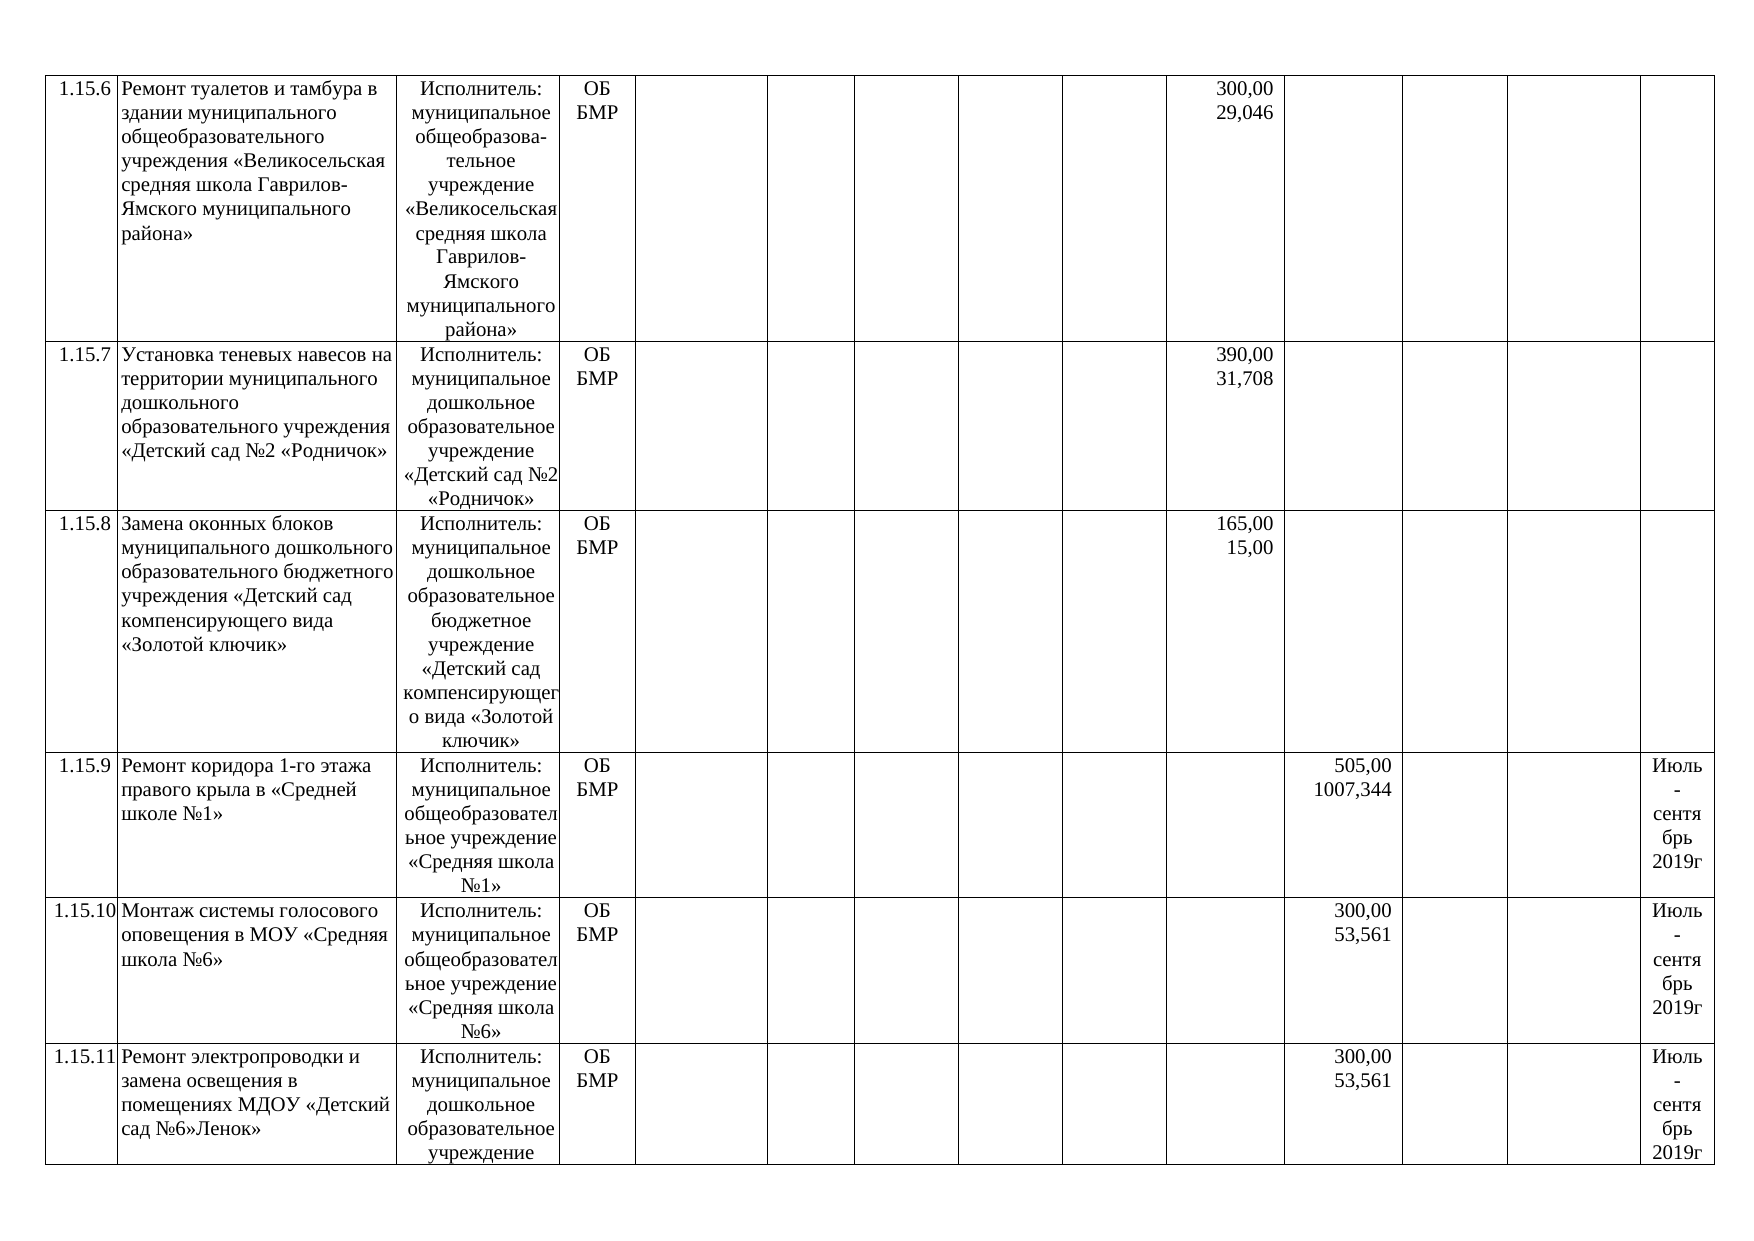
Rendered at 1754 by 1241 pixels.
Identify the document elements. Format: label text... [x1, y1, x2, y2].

table_cell 300,00 53,561 [1285, 898, 1402, 1043]
table_cell [855, 898, 958, 1043]
table_cell [855, 1044, 958, 1164]
table_cell ОБ БМР [560, 898, 635, 1043]
table_cell [1285, 342, 1402, 510]
table_cell [959, 1044, 1062, 1164]
table_cell Ремонт коридора 1-го этажа правого крыла в «Средней школе №1» [118, 753, 396, 897]
table_cell [1167, 753, 1284, 897]
table_cell 390,00 31,708 [1167, 342, 1284, 510]
table_cell ОБ БМР [560, 1044, 635, 1164]
table_cell 1.15.8 [46, 511, 117, 752]
table_cell [636, 76, 767, 341]
table_cell Исполнитель: муниципальное дошкольное образовательное бюджетное учреждение «Детский сад компенсирующего вида «Золотой ключик» [397, 511, 559, 752]
table_cell 300,00 29,046 [1167, 76, 1284, 341]
table_cell [959, 753, 1062, 897]
table_cell 165,00 15,00 [1167, 511, 1284, 752]
table_cell [1063, 1044, 1166, 1164]
table_cell [1167, 898, 1284, 1043]
table_cell Замена оконных блоков муниципального дошкольного образовательного бюджетного учреждения «Детский сад компенсирующего вида «Золотой ключик» [118, 511, 396, 752]
table_cell ОБ БМР [560, 342, 635, 510]
table_cell Установка теневых навесов на территории муниципального дошкольного образовательного учреждения «Детский сад №2 «Родничок» [118, 342, 396, 510]
table_cell [1403, 76, 1507, 341]
table_cell [1641, 511, 1714, 752]
table_cell 1.15.7 [46, 342, 117, 510]
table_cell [397, 1044, 559, 1164]
table_cell [636, 753, 767, 897]
table_cell [1403, 1044, 1507, 1164]
table_cell [1508, 898, 1640, 1043]
table_cell [1403, 511, 1507, 752]
table_cell [636, 511, 767, 752]
table_cell [1641, 342, 1714, 510]
table_cell Июль-сентябрь 2019г [1641, 1044, 1714, 1164]
table_cell [959, 898, 1062, 1043]
table_cell [855, 342, 958, 510]
table_cell [1508, 342, 1640, 510]
table_cell ОБ БМР [560, 511, 635, 752]
table_cell [855, 76, 958, 341]
table_cell [768, 753, 854, 897]
table_cell Июль-сентябрь 2019г [1641, 753, 1714, 897]
table_cell Исполнитель: муниципальное общеобразовательное учреждение «Средняя школа №1» [397, 753, 559, 897]
table_cell ОБ БМР [560, 753, 635, 897]
table_cell [1285, 76, 1402, 341]
table_cell Июль-сентябрь 2019г [1641, 898, 1714, 1043]
table_cell [768, 342, 854, 510]
table_cell [1508, 511, 1640, 752]
table_cell [959, 76, 1062, 341]
table_cell [959, 342, 1062, 510]
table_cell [118, 1044, 396, 1164]
table_cell [768, 1044, 854, 1164]
table_cell Ремонт туалетов и тамбура в здании муниципального общеобразовательного учреждения «Великосельская средняя школа Гаврилов-Ямского муниципального района» [118, 76, 396, 341]
table_cell 1.15.6 [46, 76, 117, 341]
table_cell Монтаж системы голосового оповещения в МОУ «Средняя школа №6» [118, 898, 396, 1043]
table_cell [1285, 511, 1402, 752]
table_cell [855, 753, 958, 897]
table_cell [1063, 76, 1166, 341]
table_cell 300,00 53,561 [1285, 1044, 1402, 1164]
table_cell Исполнитель: муниципальное общеобразовательное учреждение «Средняя школа №6» [397, 898, 559, 1043]
table_cell [1063, 511, 1166, 752]
table_cell [855, 511, 958, 752]
table_cell [636, 1044, 767, 1164]
table_cell [1508, 1044, 1640, 1164]
table_cell [768, 76, 854, 341]
table_cell [1641, 76, 1714, 341]
table_cell Исполнитель: муниципальное общеобразова-тельное учреждение «Великосельская средняя школа Гаврилов-Ямского муниципального района» [397, 76, 559, 341]
table_cell [959, 511, 1062, 752]
table_cell [1063, 898, 1166, 1043]
table_cell [768, 898, 854, 1043]
table_cell [1403, 898, 1507, 1043]
table_cell ОБ БМР [560, 76, 635, 341]
table_cell [1403, 753, 1507, 897]
table_cell [768, 511, 854, 752]
table_cell [1403, 342, 1507, 510]
table_cell [1508, 753, 1640, 897]
table_cell 1.15.9 [46, 753, 117, 897]
table_cell 1.15.10 [46, 898, 117, 1043]
table_cell 1.15.11 [46, 1044, 117, 1164]
table_cell [1508, 76, 1640, 341]
table_cell [1167, 1044, 1284, 1164]
table_cell [1063, 753, 1166, 897]
table_cell [1063, 342, 1166, 510]
table_cell [636, 342, 767, 510]
table_cell 505,00 1007,344 [1285, 753, 1402, 897]
table_cell Исполнитель: муниципальное дошкольное образовательное учреждение «Детский сад №2 «Родничок» [397, 342, 559, 510]
table_cell [636, 898, 767, 1043]
